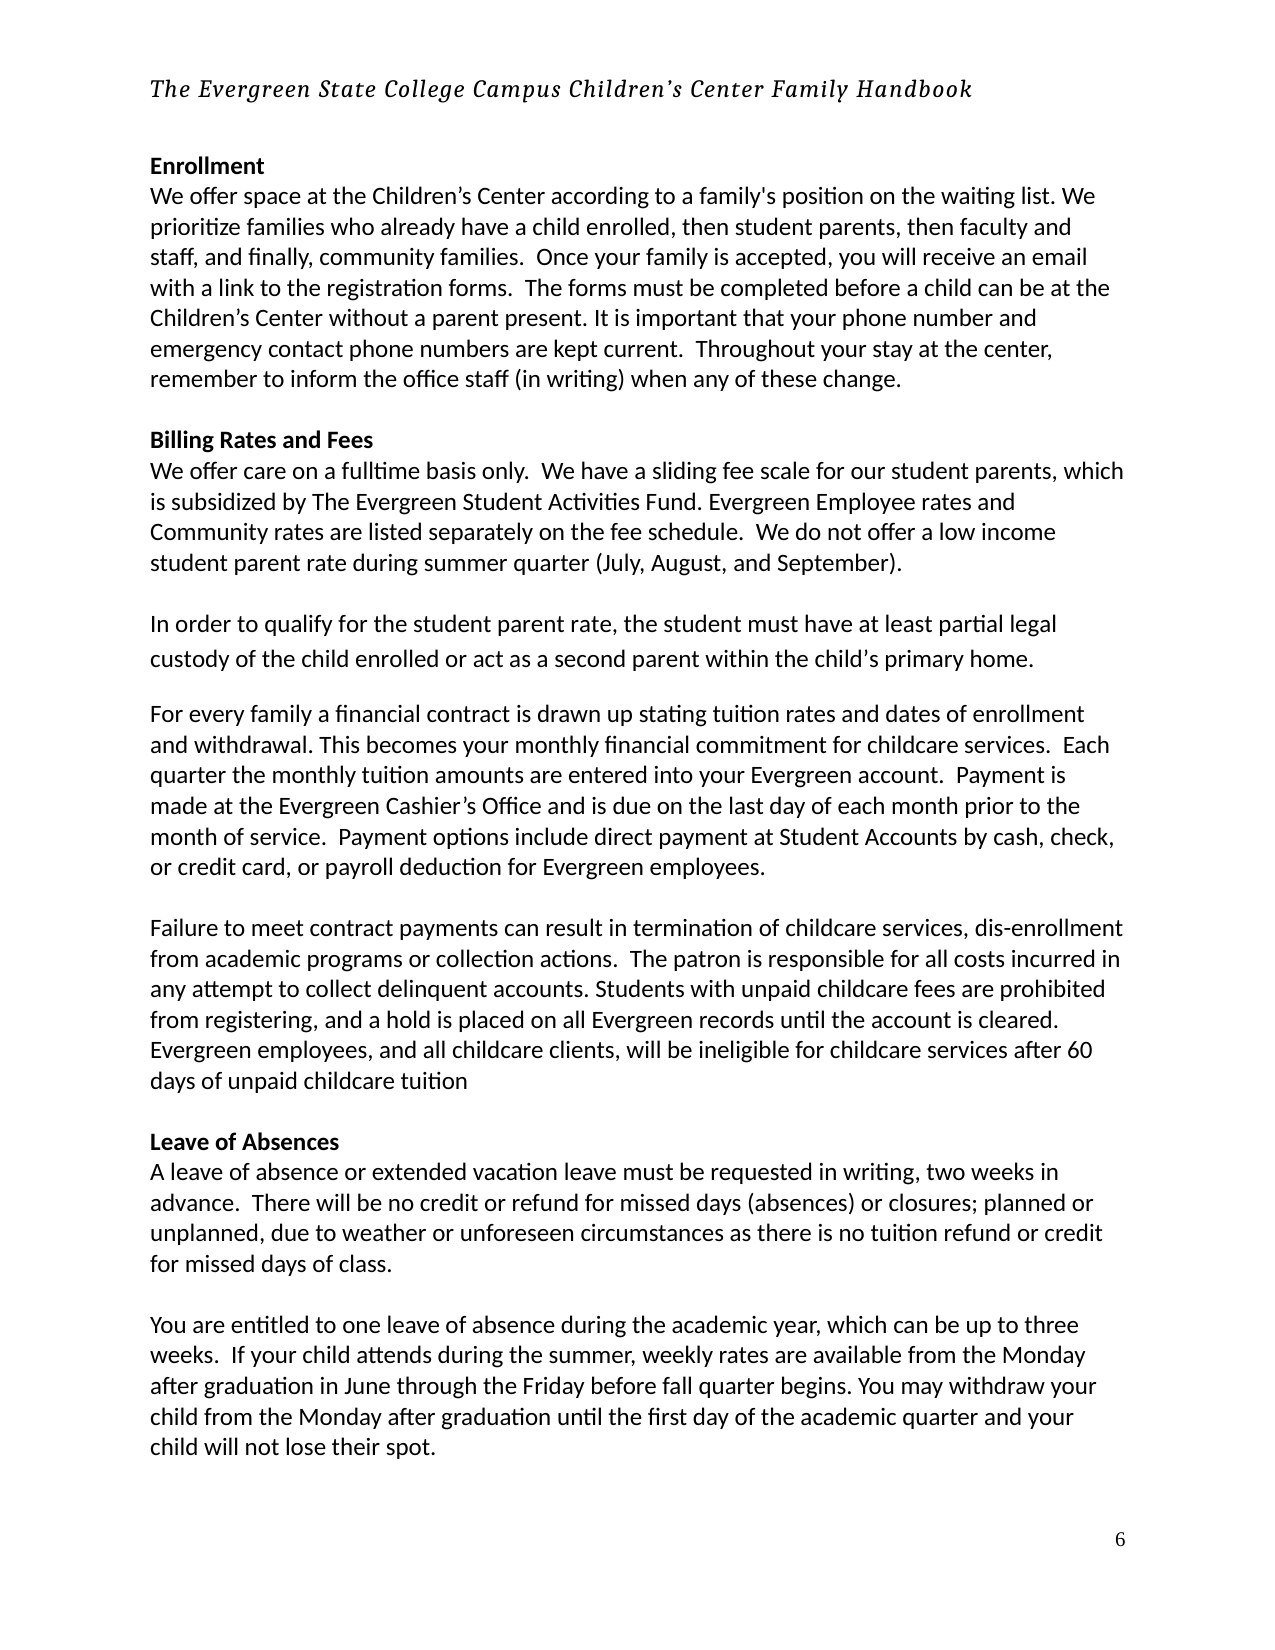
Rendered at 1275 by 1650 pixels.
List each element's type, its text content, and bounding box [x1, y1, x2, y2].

text You are entitled to one leave of absence during the academic year, which can be up to three weeks. If your child attends during the summer, weekly rates are available from the Monday after graduation in June through the Friday before fall quarter begins. You may withdraw your child from the Monday after graduation until the first day of the academic quarter and your child will not lose their spot. [150, 1309, 1125, 1462]
subtitle Enrollment [150, 150, 1125, 181]
subtitle Billing Rates and Fees [150, 425, 1125, 455]
text Leave of Absences [150, 1126, 1125, 1156]
text A leave of absence or extended vacation leave must be requested in writing, two weeks in advance. There will be no credit or refund for missed days (absences) or closures; planned or unplanned, due to weather or unforeseen circumstances as there is no tuition refund or credit for missed days of class. [150, 1156, 1125, 1278]
text We offer space at the Children’s Center according to a family's position on the waiting list. We prioritize families who already have a child enrolled, then student parents, then faculty and staff, and finally, community families. Once your family is accepted, you will receive an email with a link to the registration forms. The forms must be completed before a child can be at the Children’s Center without a parent present. It is important that your phone number and emergency contact phone numbers are kept current. Throughout your stay at the center, remember to inform the office staff (in writing) when any of these change. [150, 181, 1125, 394]
text We offer care on a fulltime basis only. We have a sliding fee scale for our student parents, which is subsidized by The Evergreen Student Activities Fund. Evergreen Employee rates and Community rates are listed separately on the fee schedule. We do not offer a low income student parent rate during summer quarter (July, August, and September). [150, 455, 1125, 577]
text In order to qualify for the student parent rate, the student must have at least partial legal custody of the child enrolled or act as a second parent within the child’s primary home. [150, 608, 1125, 673]
text Failure to meet contract payments can result in termination of childcare services, dis-enrollment from academic programs or collection actions. The patron is responsible for all costs incurred in any attempt to collect delinquent accounts. Students with unpaid childcare fees are prohibited from registering, and a hold is placed on all Evergreen records until the account is cleared. Evergreen employees, and all childcare clients, will be ineligible for childcare services after 60 days of unpaid childcare tuition [150, 912, 1125, 1095]
text For every family a financial contract is drawn up stating tuition rates and dates of enrollment and withdrawal. This becomes your monthly financial commitment for childcare services. Each quarter the monthly tuition amounts are entered into your Evergreen account. Payment is made at the Evergreen Cashier’s Office and is due on the last day of each month prior to the month of service. Payment options include direct payment at Student Accounts by cash, check, or credit card, or payroll deduction for Evergreen employees. [150, 699, 1125, 882]
